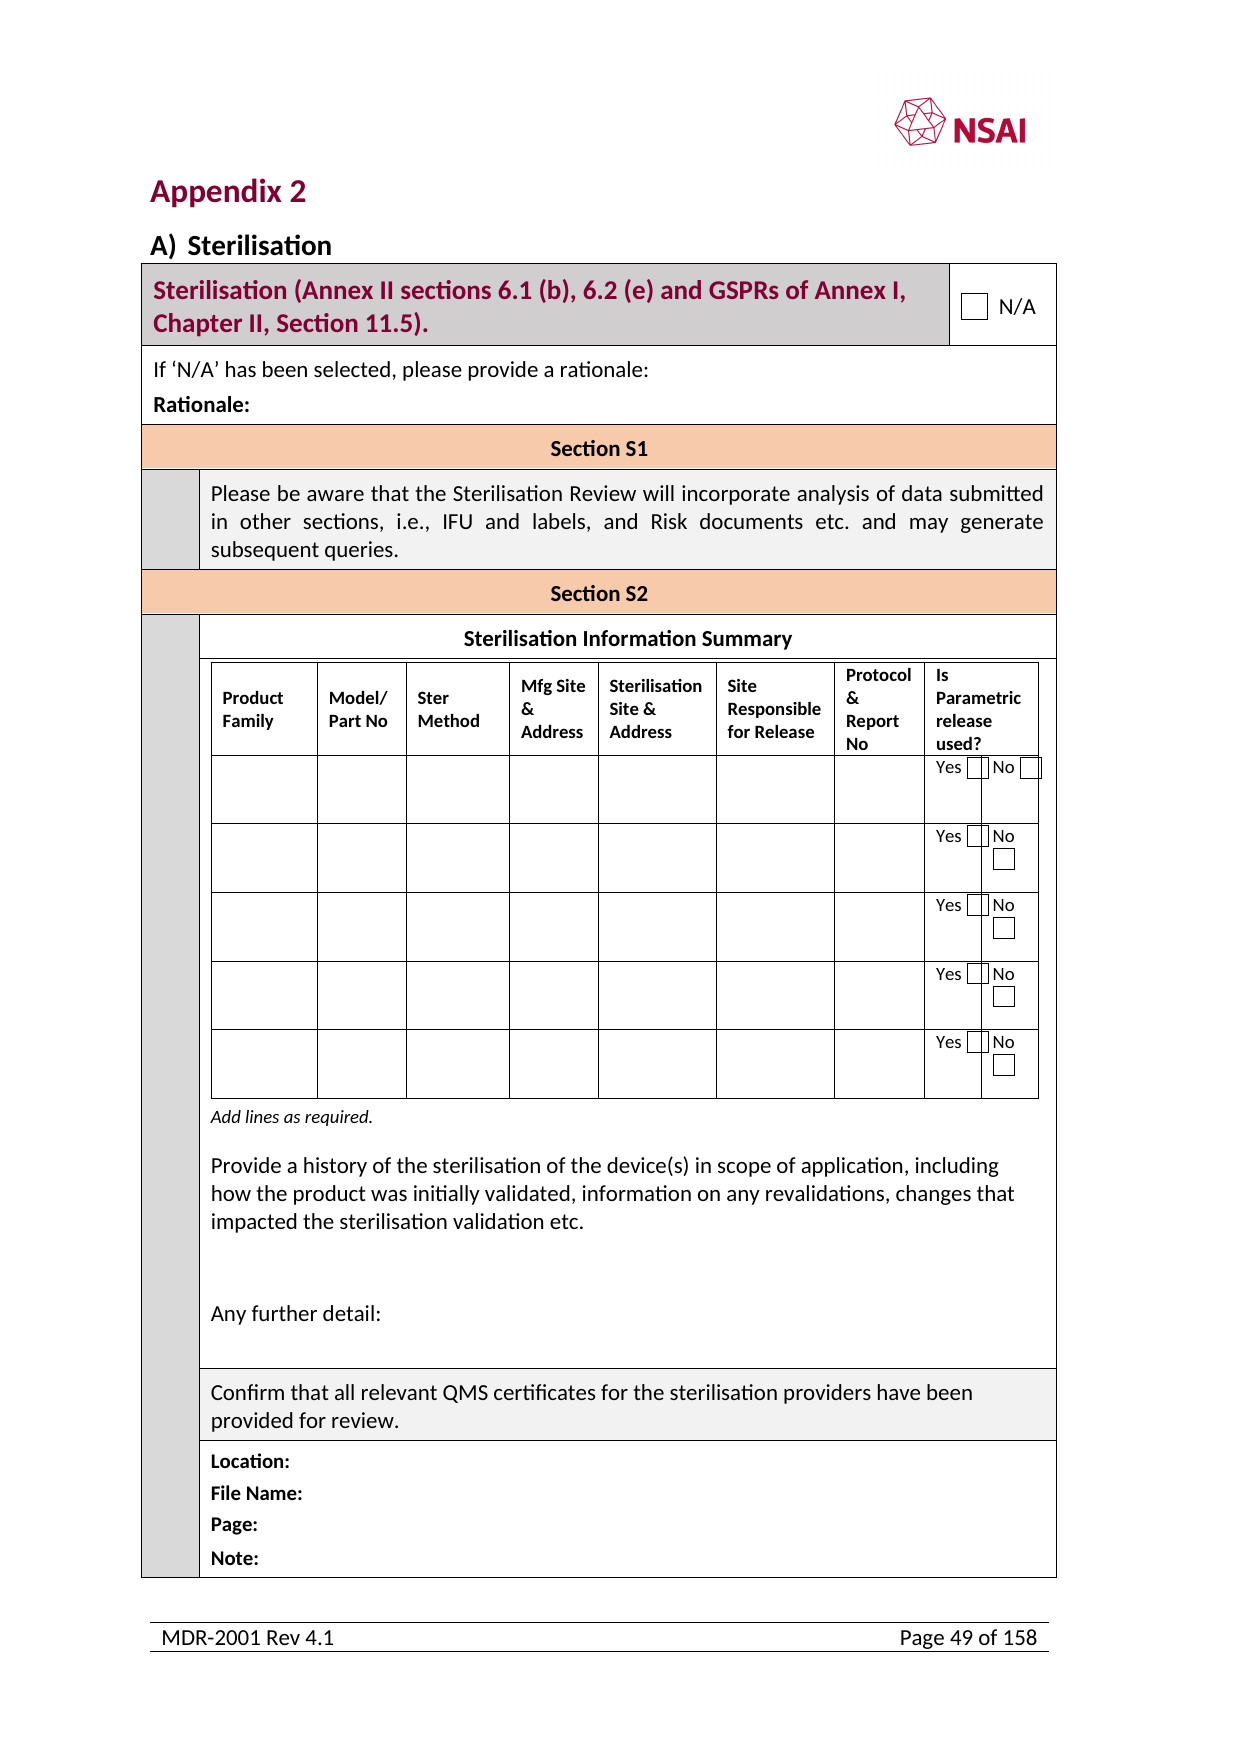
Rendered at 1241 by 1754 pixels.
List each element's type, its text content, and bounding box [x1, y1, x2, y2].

table_cell If ‘N/A’ has been selected, please provide a rationale: Rationale: [142, 346, 1056, 424]
table_cell Add lines as required. Provide a history of the sterilisation of the device(s) in scope of application, including how the product was initially validated, information on any revalidations, changes that impacted the sterilisation validation etc. Any further detail: [200, 659, 1056, 1368]
table_cell Location: File Name: Page: Note: [200, 1441, 1056, 1577]
subtitle Sterilisation [150, 227, 1048, 263]
picture [870, 73, 1049, 170]
table_cell Sterilisation Information Summary [200, 615, 1056, 658]
table_header N/A [950, 264, 1056, 345]
subtitle Appendix 2 [150, 170, 1048, 211]
table_cell Section S2 [142, 570, 1056, 613]
table_cell [142, 470, 199, 569]
table_header Sterilisation (Annex II sections 6.1 (b), 6.2 (e) and GSPRs of Annex I, Chapter II, Section 11.5). [142, 264, 949, 345]
table_cell [142, 615, 199, 1577]
table_cell Section S1 [142, 425, 1056, 468]
table_cell Please be aware that the Sterilisation Review will incorporate analysis of data submitted in other sections, i.e., IFU and labels, and Risk documents etc. and may generate subsequent queries. [200, 470, 1056, 569]
table_cell Confirm that all relevant QMS certificates for the sterilisation providers have been provided for review. [200, 1369, 1056, 1440]
